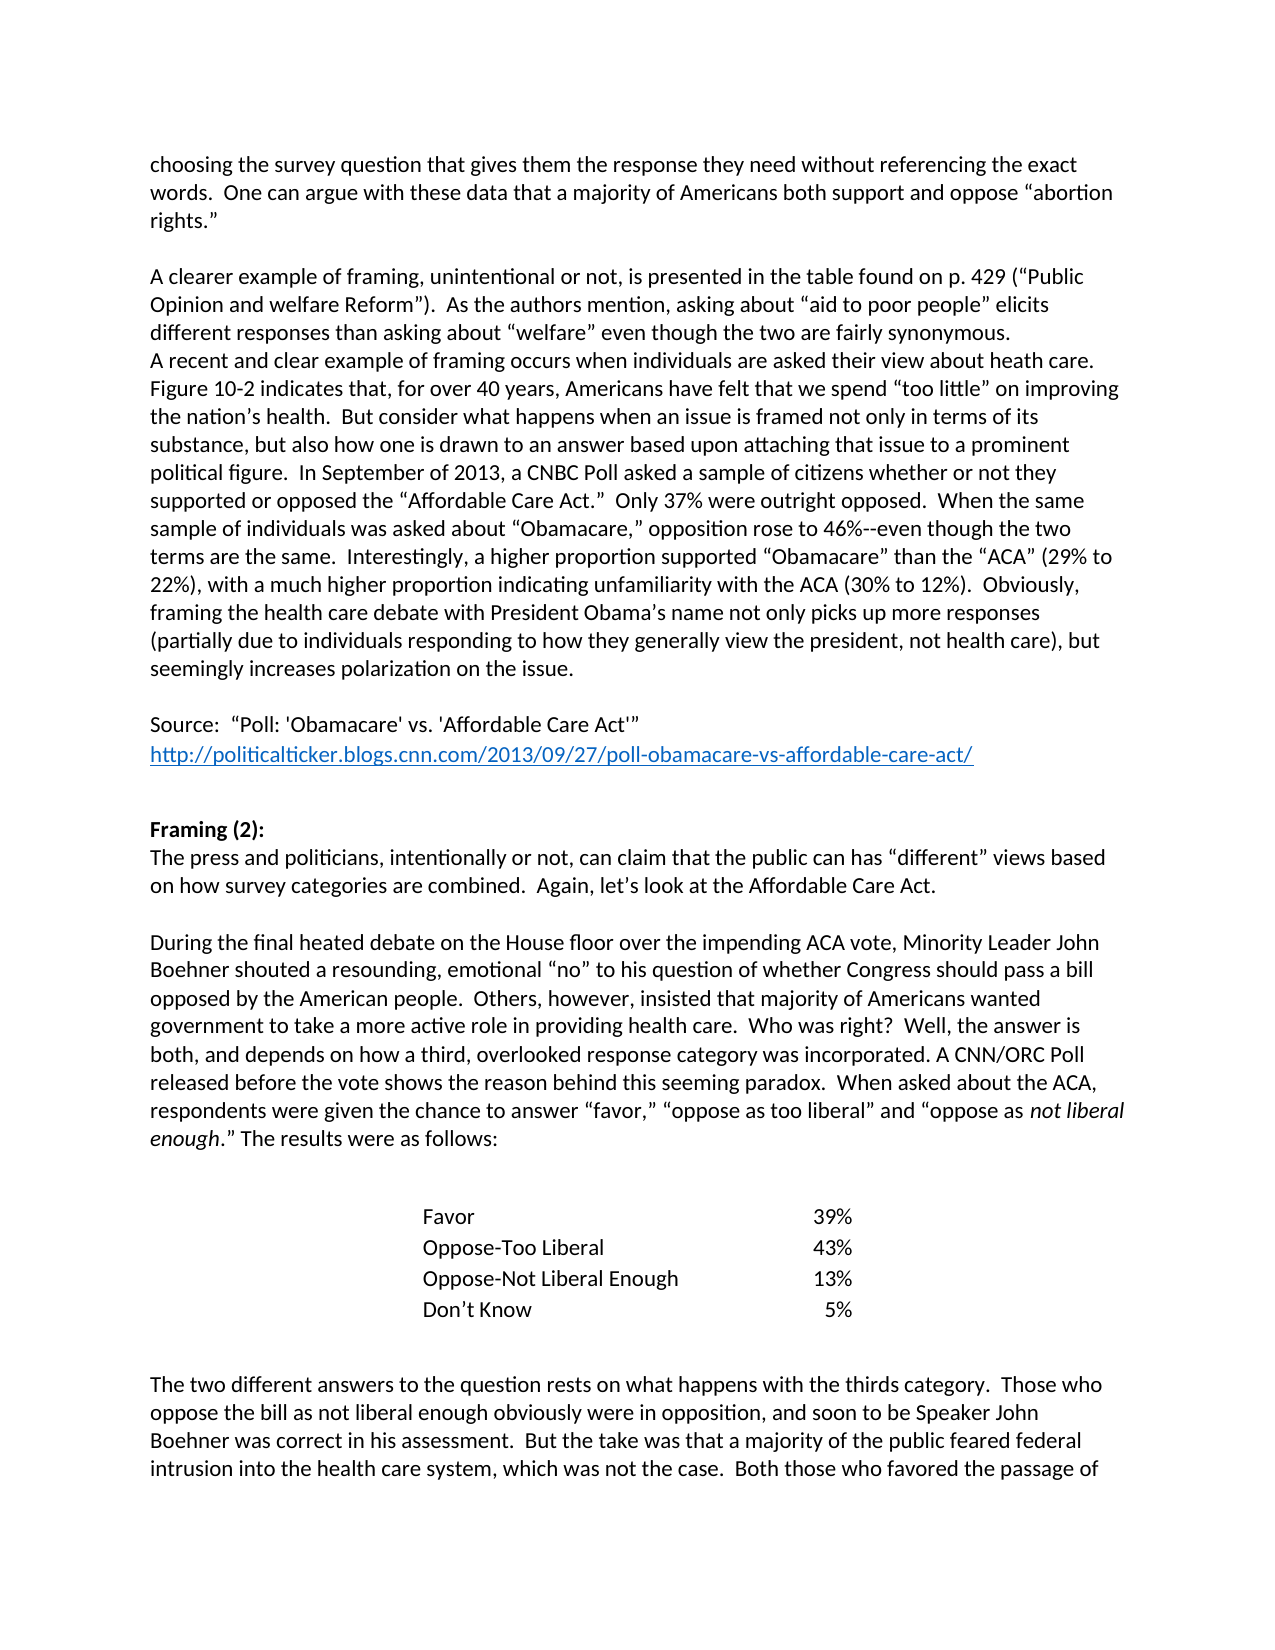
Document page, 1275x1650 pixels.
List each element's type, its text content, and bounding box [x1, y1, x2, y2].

table_cell Oppose-Not Liberal Enough [411, 1261, 763, 1292]
text Framing (2): [150, 816, 1125, 843]
table_cell Oppose-Too Liberal [411, 1230, 763, 1261]
text Source: “Poll: 'Obamacare' vs. 'Affordable Care Act'” http://politicalticker.blogs.cnn.com/2013/09/27/poll-obamacare-vs-affordable-care-act/ [150, 710, 1125, 769]
table_cell 5% [764, 1293, 863, 1324]
text During the final heated debate on the House floor over the impending ACA vote, Minority Leader John Boehner shouted a resounding, emotional “no” to his question of whether Congress should pass a bill opposed by the American people. Others, however, insisted that majority of Americans wanted government to take a more active role in providing health care. Who was right? Well, the answer is both, and depends on how a third, overlooked response category was incorporated. A CNN/ORC Poll released before the vote shows the reason behind this seeming paradox. When asked about the ACA, respondents were given the chance to answer “favor,” “oppose as too liberal” and “oppose as not liberal enough.” The results were as follows: [150, 928, 1125, 1152]
text A clearer example of framing, unintentional or not, is presented in the table found on p. 429 (“Public Opinion and welfare Reform”). As the authors mention, asking about “aid to poor people” elicits different responses than asking about “welfare” even though the two are fairly synonymous. [150, 262, 1125, 346]
table_cell 43% [764, 1230, 863, 1261]
table_header 39% [764, 1199, 863, 1230]
text The press and politicians, intentionally or not, can claim that the public can has “different” views based on how survey categories are combined. Again, let’s look at the Affordable Care Act. [150, 843, 1125, 899]
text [150, 1371, 1125, 1483]
text A recent and clear example of framing occurs when individuals are asked their view about heath care. Figure 10-2 indicates that, for over 40 years, Americans have felt that we spend “too little” on improving the nation’s health. But consider what happens when an issue is framed not only in terms of its substance, but also how one is drawn to an answer based upon attaching that issue to a prominent political figure. In September of 2013, a CNBC Poll asked a sample of citizens whether or not they supported or opposed the “Affordable Care Act.” Only 37% were outright opposed. When the same sample of individuals was asked about “Obamacare,” opposition rose to 46%--even though the two terms are the same. Interestingly, a higher proportion supported “Obamacare” than the “ACA” (29% to 22%), with a much higher proportion indicating unfamiliarity with the ACA (30% to 12%). Obviously, framing the health care debate with President Obama’s name not only picks up more responses (partially due to individuals responding to how they generally view the president, not health care), but seemingly increases polarization on the issue. [150, 346, 1125, 682]
table_header Favor [411, 1199, 763, 1230]
table_cell 13% [764, 1261, 863, 1292]
table_cell Don’t Know [411, 1293, 763, 1324]
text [150, 150, 1125, 234]
